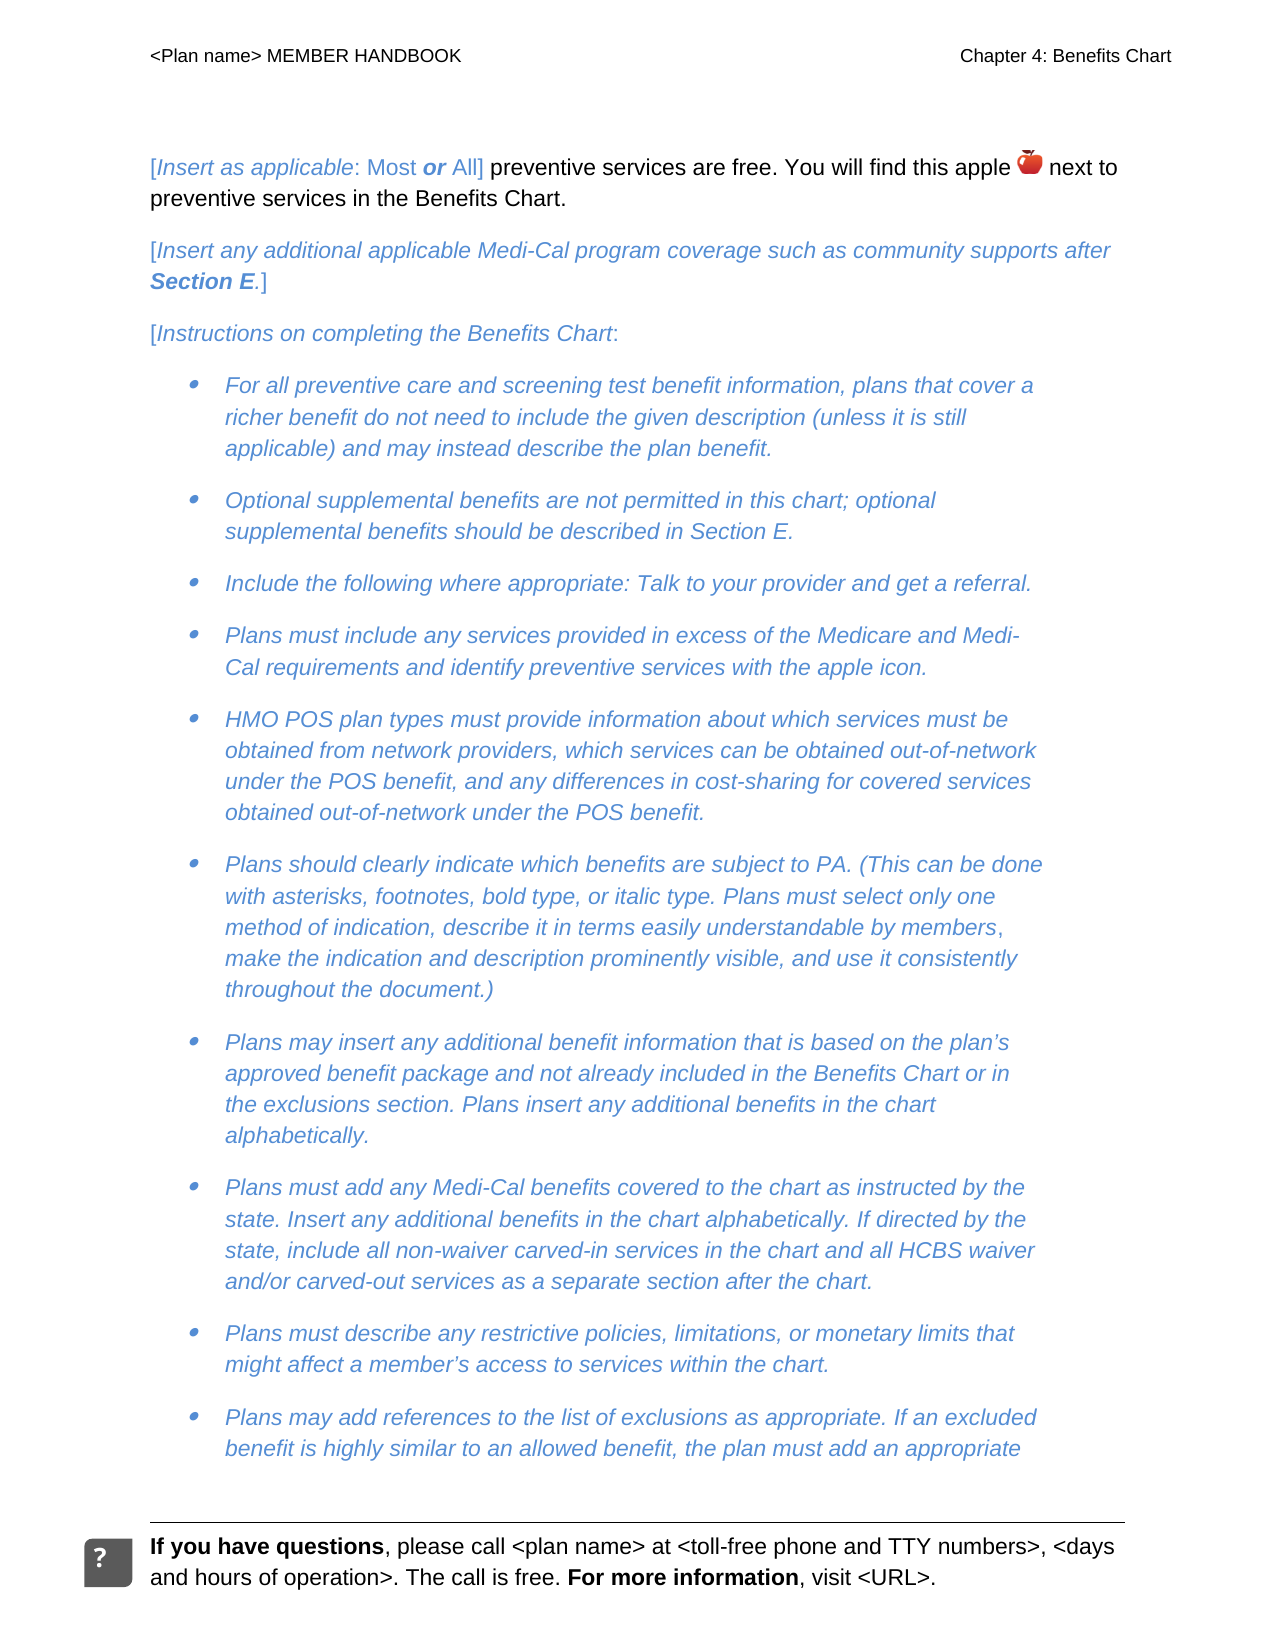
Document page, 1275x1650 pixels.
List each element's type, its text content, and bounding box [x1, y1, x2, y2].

picture [1017, 150, 1043, 174]
list Plans should clearly indicate which benefits are subject to PA. (This can be done with asterisks, footnotes, bold type, or italic type. Plans must select only one method of indication, describe it in terms easily understandable by members, make the indication and description prominently visible, and use it consistently throughout the document.) [187, 848, 1050, 1004]
list For all preventive care and screening test benefit information, plans that cover a richer benefit do not need to include the given description (unless it is still applicable) and may instead describe the plan benefit. [187, 369, 1050, 462]
text [Instructions on completing the Benefits Chart: [150, 317, 1125, 348]
list Optional supplemental benefits are not permitted in this chart; optional supplemental benefits should be described in Section E. [187, 483, 1050, 546]
list Plans must add any Medi-Cal benefits covered to the chart as instructed by the state. Insert any additional benefits in the chart alphabetically. If directed by the state, include all non-waiver carved-in services in the chart and all HCBS waiver and/or carved-out services as a separate section after the chart. [187, 1171, 1050, 1296]
list HMO POS plan types must provide information about which services must be obtained from network providers, which services can be obtained out-of-network under the POS benefit, and any differences in cost-sharing for covered services obtained out-of-network under the POS benefit. [187, 702, 1050, 827]
list Include the following where appropriate: Talk to your provider and get a referral. [187, 567, 1050, 598]
list Plans may insert any additional benefit information that is based on the plan’s approved benefit package and not already included in the Benefits Chart or in the exclusions section. Plans insert any additional benefits in the chart alphabetically. [187, 1025, 1050, 1150]
text [Insert as applicable: Most or All] preventive services are free. You will find this apple next to preventive services in the Benefits Chart. [150, 150, 1125, 212]
list Plans must describe any restrictive policies, limitations, or monetary limits that might affect a member’s access to services within the chart. [187, 1317, 1050, 1379]
list Plans must include any services provided in excess of the Medicare and Medi-Cal requirements and identify preventive services with the apple icon. [187, 619, 1050, 681]
text [Insert any additional applicable Medi-Cal program coverage such as community supports after Section E.] [150, 233, 1125, 296]
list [187, 1400, 1050, 1462]
